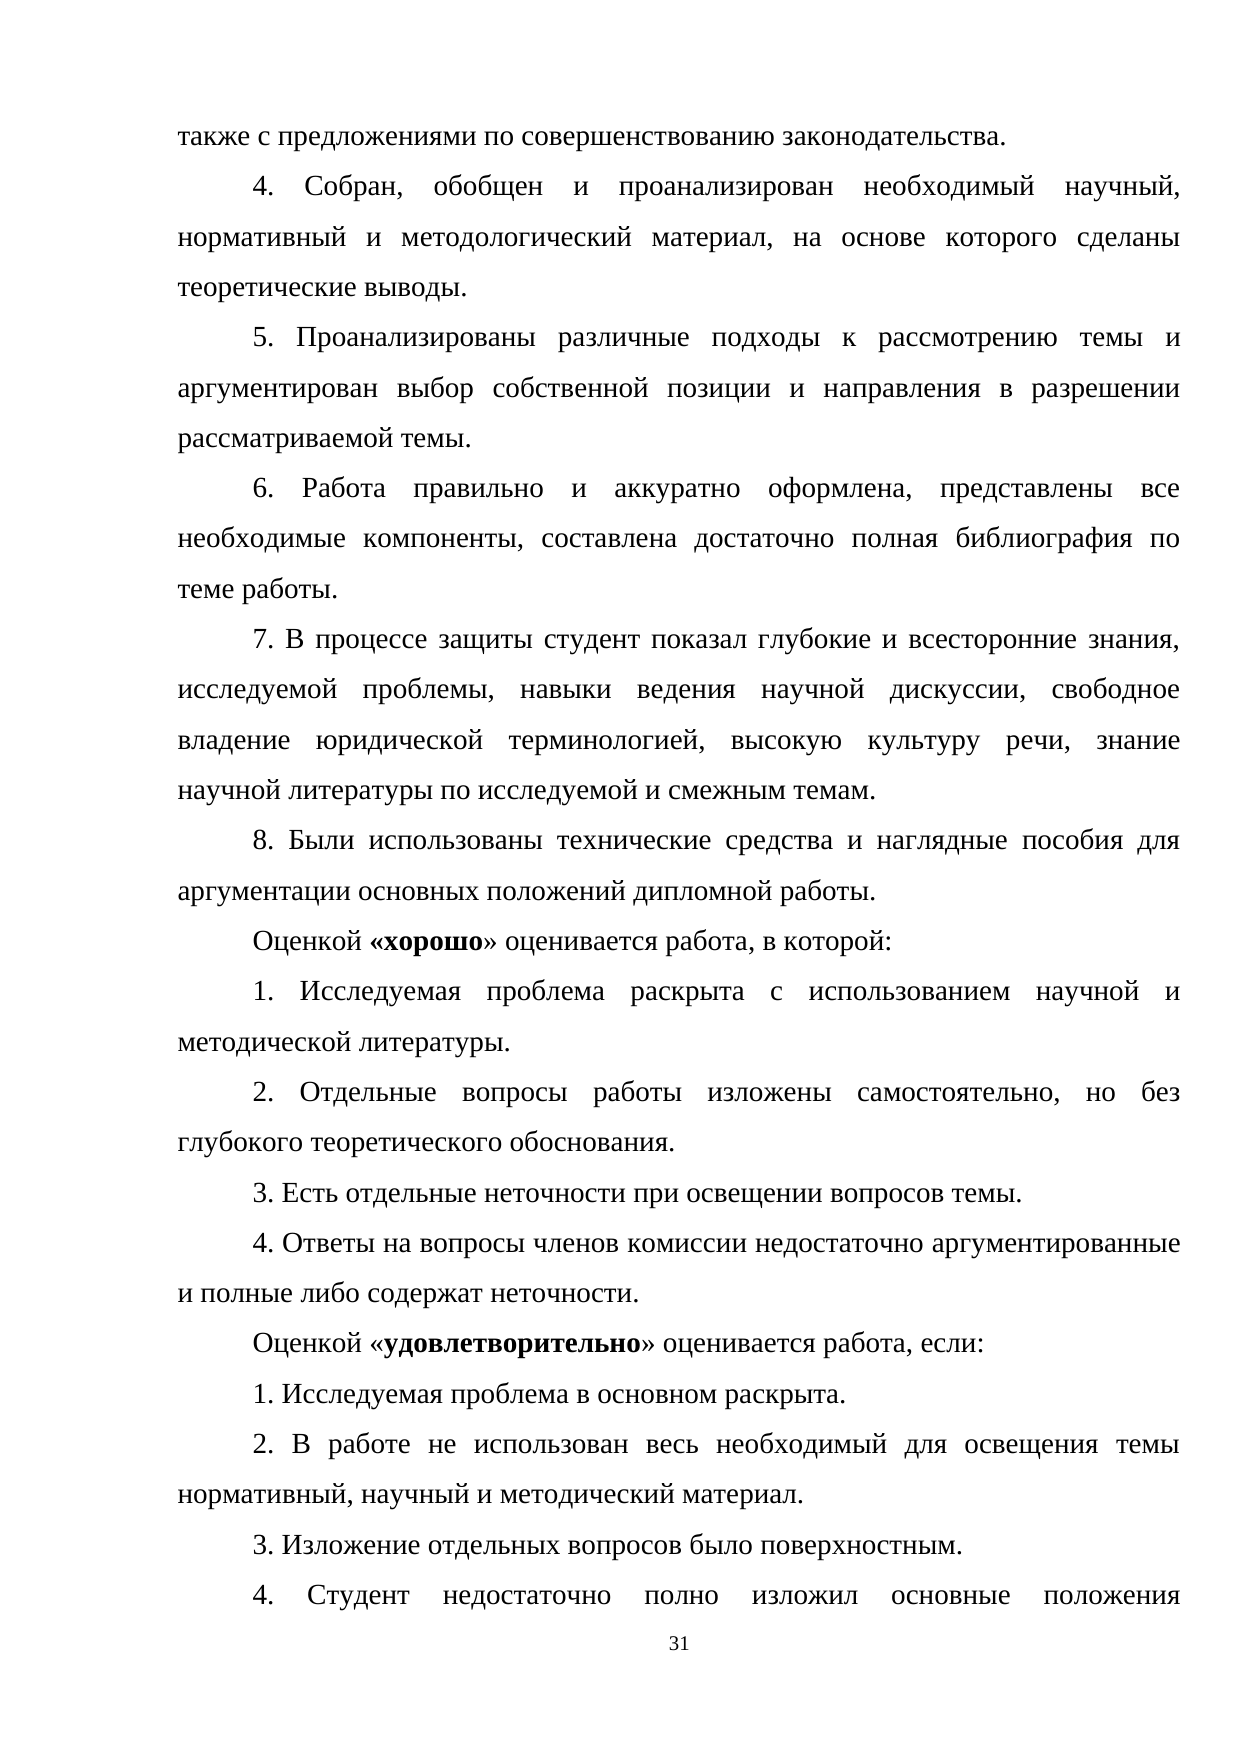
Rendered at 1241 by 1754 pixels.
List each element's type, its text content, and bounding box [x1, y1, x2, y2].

text 4. Собран, обобщен и проанализирован необходимый научный, нормативный и методологический материал, на основе которого сделаны теоретические выводы. [177, 168, 1181, 303]
text Оценкой «хорошо» оценивается работа, в которой: [177, 923, 1181, 957]
text Оценкой «удовлетворительно» оценивается работа, если: [177, 1326, 1181, 1359]
text 1. Исследуемая проблема раскрыта с использованием научной и методической литературы. [177, 973, 1181, 1057]
text 2. В работе не использован весь необходимый для освещения темы нормативный, научный и методический материал. [177, 1426, 1181, 1510]
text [177, 118, 1181, 152]
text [177, 1577, 1181, 1611]
text 7. В процессе защиты студент показал глубокие и всесторонние знания, исследуемой проблемы, навыки ведения научной дискуссии, свободное владение юридической терминологией, высокую культуру речи, знание научной литературы по исследуемой и смежным темам. [177, 621, 1181, 806]
text 4. Ответы на вопросы членов комиссии недостаточно аргументированные и полные либо содержат неточности. [177, 1225, 1181, 1309]
text 3. Есть отдельные неточности при освещении вопросов темы. [177, 1175, 1181, 1208]
text 1. Исследуемая проблема в основном раскрыта. [177, 1376, 1181, 1409]
text 8. Были использованы технические средства и наглядные пособия для аргументации основных положений дипломной работы. [177, 822, 1181, 906]
text 2. Отдельные вопросы работы изложены самостоятельно, но без глубокого теоретического обоснования. [177, 1074, 1181, 1158]
text 6. Работа правильно и аккуратно оформлена, представлены все необходимые компоненты, составлена достаточно полная библиография по теме работы. [177, 470, 1181, 604]
text 5. Проанализированы различные подходы к рассмотрению темы и аргументирован выбор собственной позиции и направления в разрешении рассматриваемой темы. [177, 319, 1181, 453]
text 3. Изложение отдельных вопросов было поверхностным. [177, 1527, 1181, 1560]
